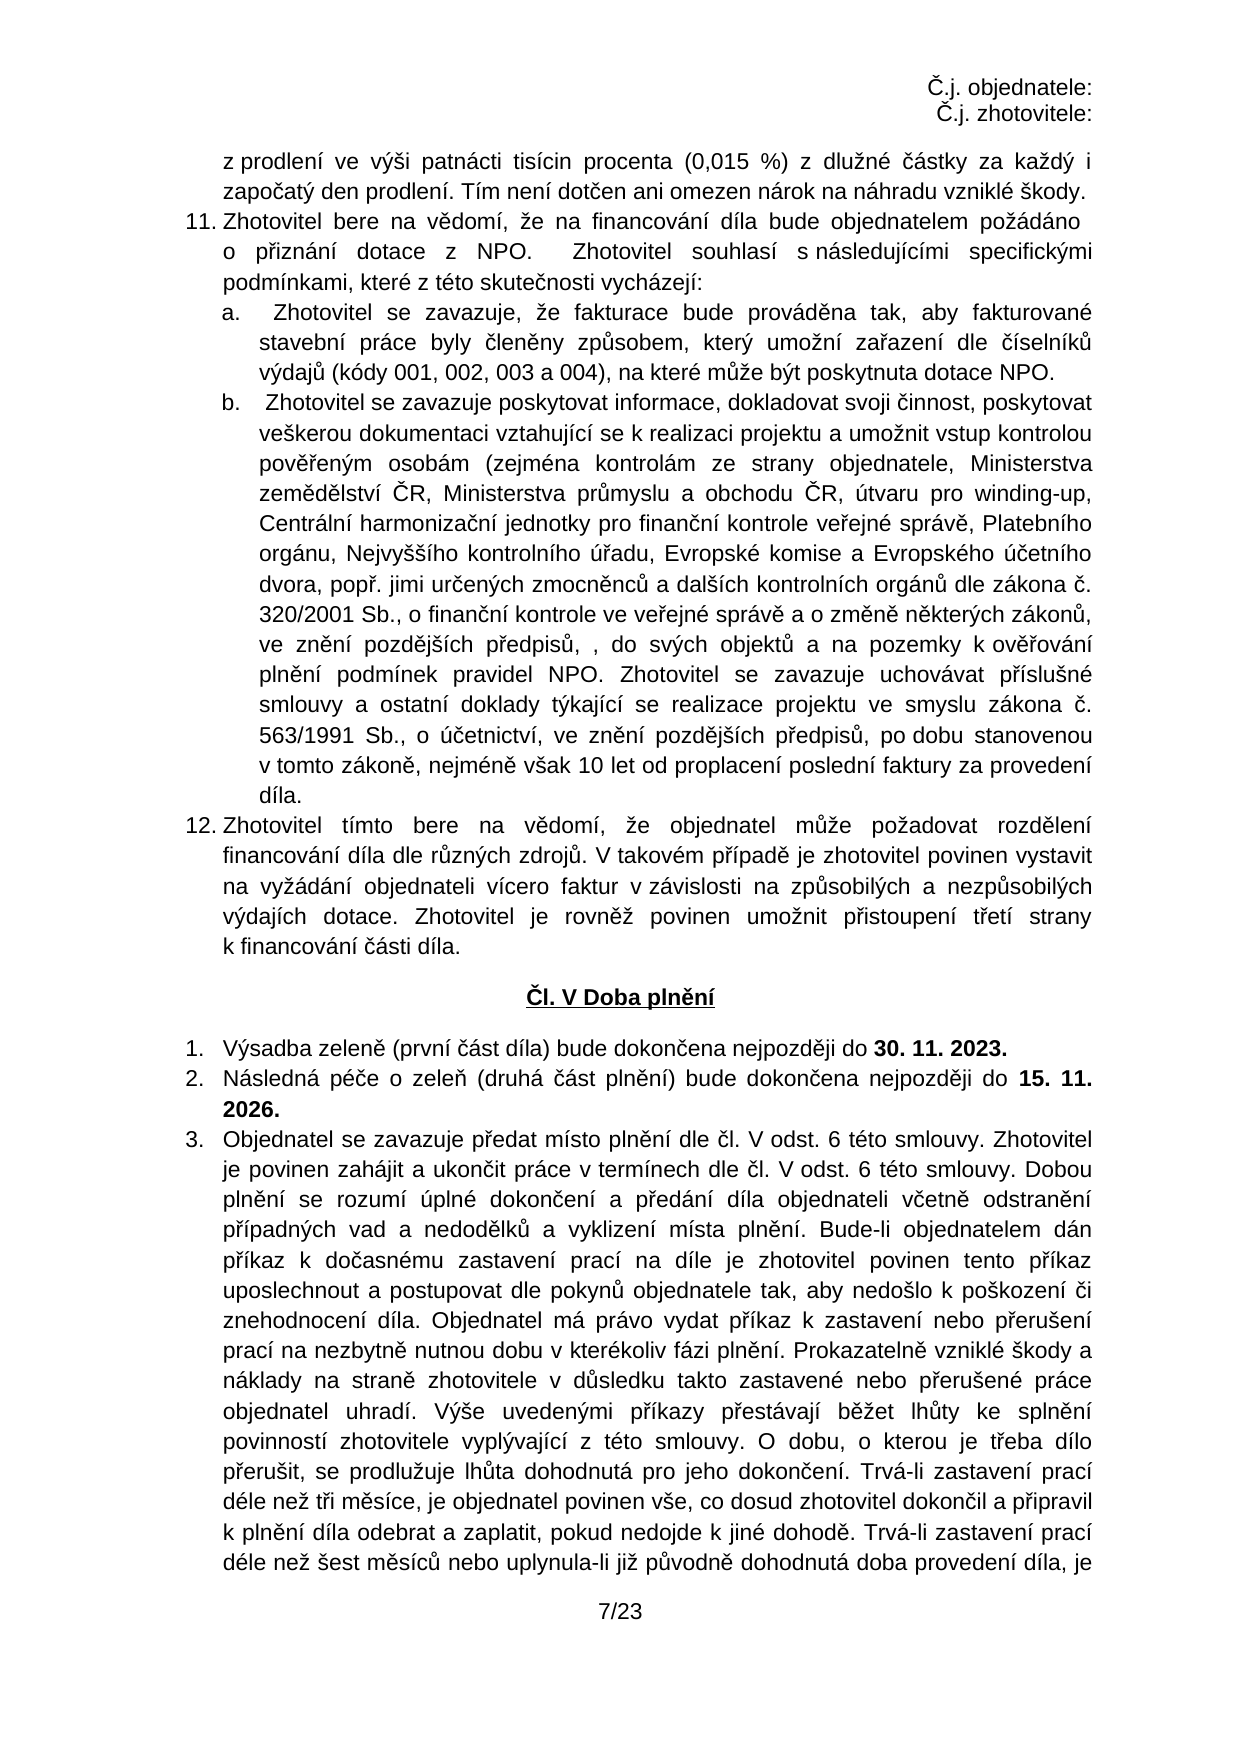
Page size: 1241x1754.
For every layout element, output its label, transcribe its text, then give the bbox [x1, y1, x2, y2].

list Zhotovitel se zavazuje poskytovat informace, dokladovat svoji činnost, poskytovat veškerou dokumentaci vztahující se k realizaci projektu a umožnit vstup kontrolou pověřeným osobám (zejména kontrolám ze strany objednatele, Ministerstva zemědělství ČR, Ministerstva průmyslu a obchodu ČR, útvaru pro winding-up, Centrální harmonizační jednotky pro finanční kontrole veřejné správě, Platebního orgánu, Nejvyššího kontrolního úřadu, Evropské komise a Evropského účetního dvora, popř. jimi určených zmocněnců a dalších kontrolních orgánů dle zákona č. 320/2001 Sb., o finanční kontrole ve veřejné správě a o změně některých zákonů, ve znění pozdějších předpisů, , do svých objektů a na pozemky k ověřování plnění podmínek pravidel NPO. Zhotovitel se zavazuje uchovávat příslušné smlouvy a ostatní doklady týkající se realizace projektu ve smyslu zákona č. 563/1991 Sb., o účetnictví, ve znění pozdějších předpisů, po dobu stanovenou v tomto zákoně, nejméně však 10 let od proplacení poslední faktury za provedení díla. [221, 389, 1093, 808]
list Následná péče o zeleň (druhá část plnění) bude dokončena nejpozději do 15. 11. 2026. [185, 1065, 1093, 1122]
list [185, 148, 1093, 204]
text Čl. V Doba plnění [148, 984, 1093, 1010]
list Zhotovitel se zavazuje, že fakturace bude prováděna tak, aby fakturované stavební práce byly členěny způsobem, který umožní zařazení dle číselníků výdajů (kódy 001, 002, 003 a 004), na které může být poskytnuta dotace NPO. [221, 299, 1093, 385]
list Výsadba zeleně (první část díla) bude dokončena nejpozději do 30. 11. 2023. [185, 1035, 1093, 1061]
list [185, 1126, 1093, 1575]
list Zhotovitel bere na vědomí, že na financování díla bude objednatelem požádáno o přiznání dotace z NPO. Zhotovitel souhlasí s následujícími specifickými podmínkami, které z této skutečnosti vycházejí: [185, 208, 1093, 295]
list Zhotovitel tímto bere na vědomí, že objednatel může požadovat rozdělení financování díla dle různých zdrojů. V takovém případě je zhotovitel povinen vystavit na vyžádání objednateli vícero faktur v závislosti na způsobilých a nezpůsobilých výdajích dotace. Zhotovitel je rovněž povinen umožnit přistoupení třetí strany k financování části díla. [185, 812, 1093, 959]
